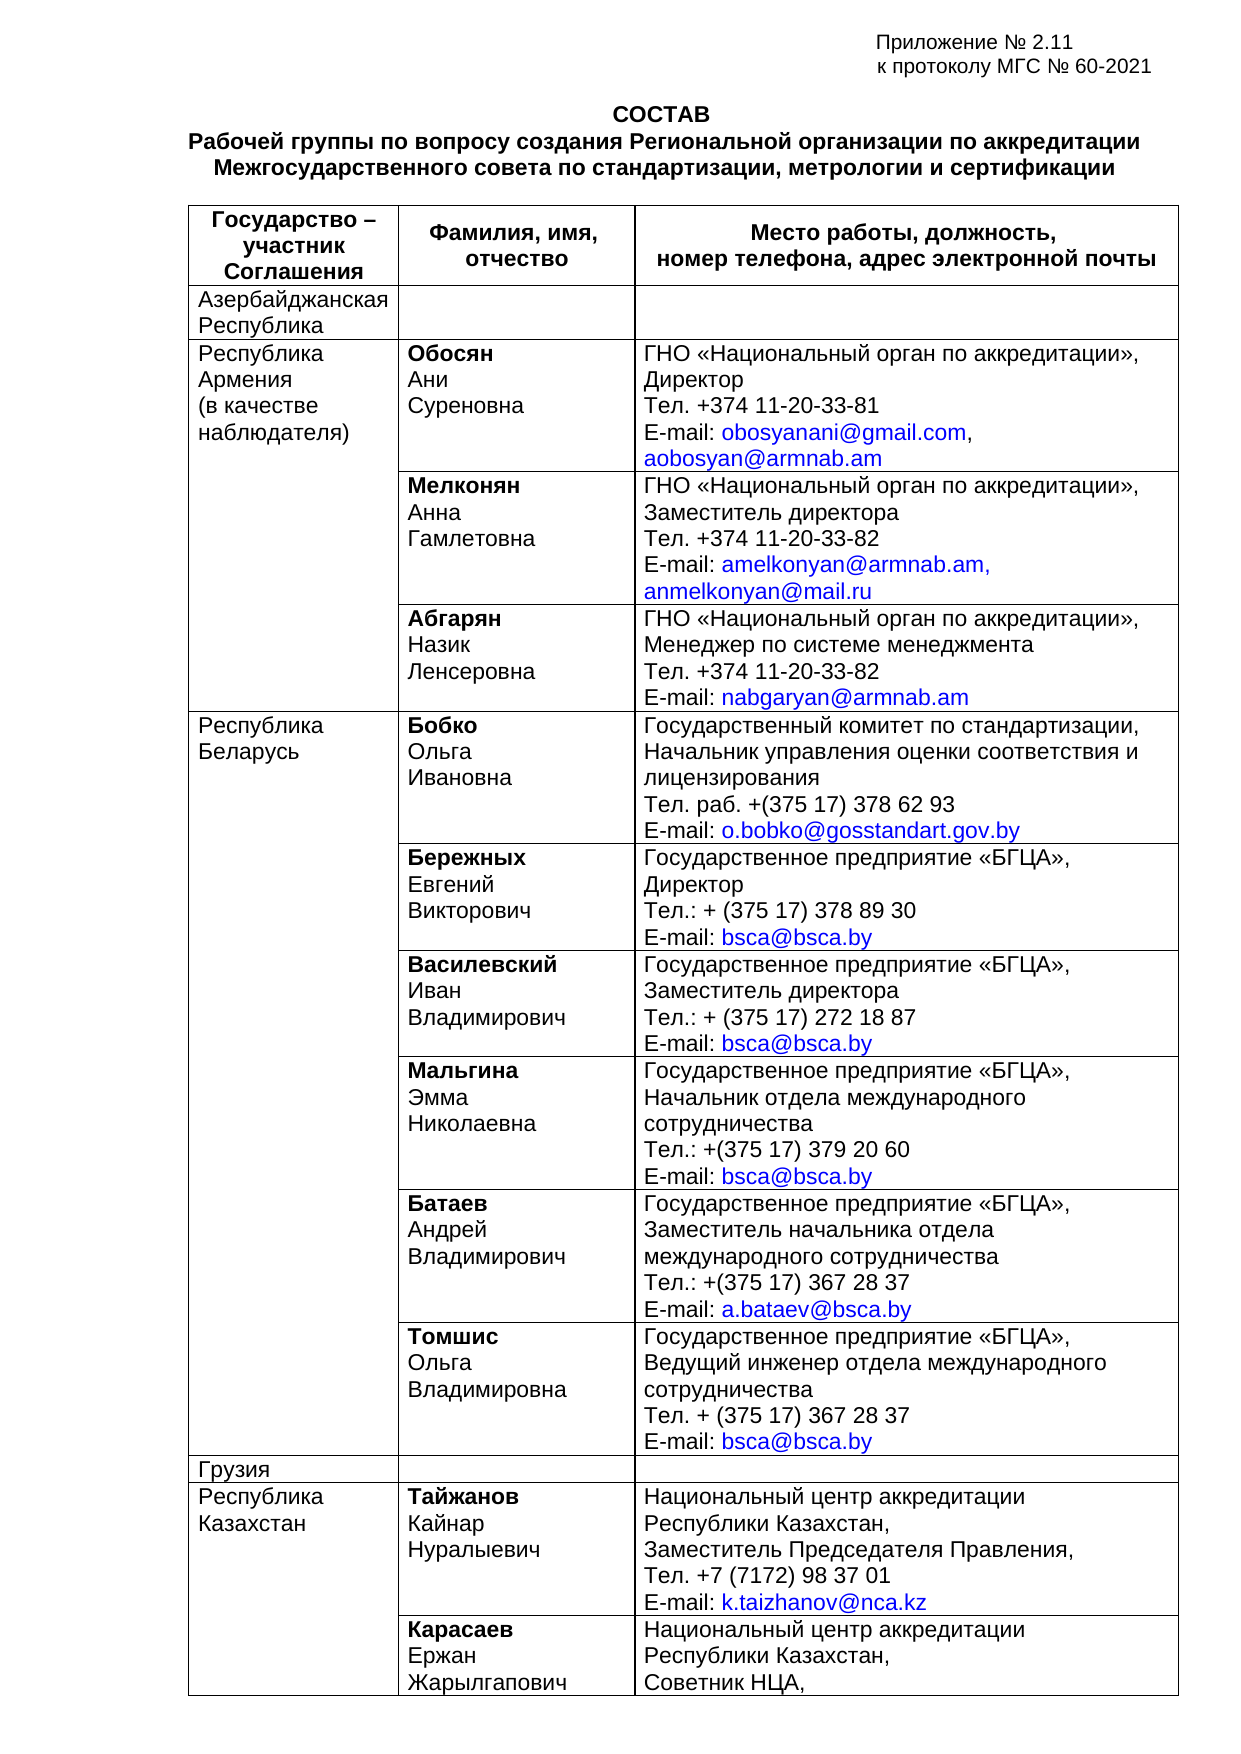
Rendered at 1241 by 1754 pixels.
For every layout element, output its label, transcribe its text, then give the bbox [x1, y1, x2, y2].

table_cell Государственный комитет по стандартизации, Начальник управления оценки соответствия и лицензирования Тел. раб. +(375 17) 378 62 93 E-mail: o.bobko@gosstandart.gov.by [636, 712, 1178, 843]
table_cell ГНО «Национальный орган по аккредитации», Заместитель директора Тел. +374 11-20-33-82 E-mail: amelkonyan@armnab.am, anmelkonyan@mail.ru [636, 472, 1178, 604]
table_cell [399, 1456, 634, 1482]
table_header Фамилия, имя, отчество [399, 206, 634, 285]
table_cell Абгарян Назик Ленсеровна [399, 605, 634, 711]
table_cell Государственное предприятие «БГЦА», Ведущий инженер отдела международного сотрудничества Тел. + (375 17) 367 28 37 E-mail: bsca@bsca.by [636, 1323, 1178, 1455]
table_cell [636, 1616, 1178, 1695]
table_header Государство –участник Соглашения [189, 206, 398, 285]
table_cell [399, 286, 634, 338]
table_cell Томшис Ольга Владимировна [399, 1323, 634, 1455]
table_cell [636, 286, 1178, 338]
table_cell Василевский Иван Владимирович [399, 951, 634, 1056]
table_cell ГНО «Национальный орган по аккредитации», Менеджер по системе менеджмента Тел. +374 11-20-33-82 E-mail: nabgaryan@armnab.am [636, 605, 1178, 711]
table_cell Государственное предприятие «БГЦА», Директор Тел.: + (375 17) 378 89 30 E-mail: bsca@bsca.by [636, 844, 1178, 950]
table_header Место работы, должность, номер телефона, адрес электронной почты [636, 206, 1178, 285]
table_cell Обосян Ани Суреновна [399, 340, 634, 471]
table_cell Батаев Андрей Владимирович [399, 1190, 634, 1322]
table_cell Карасаев Ержан Жарылгапович [399, 1616, 634, 1695]
table_cell Тайжанов Кайнар Нуралыевич [399, 1483, 634, 1615]
table_cell Республика Беларусь [189, 712, 398, 1455]
table_cell [636, 1456, 1178, 1482]
table_cell Государственное предприятие «БГЦА», Заместитель директора Тел.: + (375 17) 272 18 87 E-mail: bsca@bsca.by [636, 951, 1178, 1056]
table_cell Азербайджанская Республика [189, 286, 398, 338]
table_cell Бобко Ольга Ивановна [399, 712, 634, 843]
title СОСТАВ Рабочей группы по вопросу создания Региональной организации по аккредитации Межгосударственного совета по стандартизации, метрологии и сертификации [177, 101, 1152, 181]
table_cell Бережных Евгений Викторович [399, 844, 634, 950]
table_cell Грузия [189, 1456, 398, 1482]
table_cell Государственное предприятие «БГЦА», Начальник отдела международного сотрудничества Тел.: +(375 17) 379 20 60 E-mail: bsca@bsca.by [636, 1057, 1178, 1189]
table_cell Республика Казахстан [189, 1483, 398, 1695]
table_cell Мелконян Анна Гамлетовна [399, 472, 634, 604]
table_cell ГНО «Национальный орган по аккредитации», Директор Тел. +374 11-20-33-81 E-mail: obosyanani@gmail.com, aobosyan@armnab.am [636, 340, 1178, 471]
table_cell Национальный центр аккредитации Республики Казахстан, Заместитель Председателя Правления, Тел. +7 (7172) 98 37 01 E-mail: k.taizhanov@nca.kz [636, 1483, 1178, 1615]
table_cell Мальгина Эмма Николаевна [399, 1057, 634, 1189]
table_cell Республика Армения (в качестве наблюдателя) [189, 340, 398, 711]
table_cell Государственное предприятие «БГЦА», Заместитель начальника отдела международного сотрудничества Тел.: +(375 17) 367 28 37 E-mail: a.bataev@bsca.by [636, 1190, 1178, 1322]
